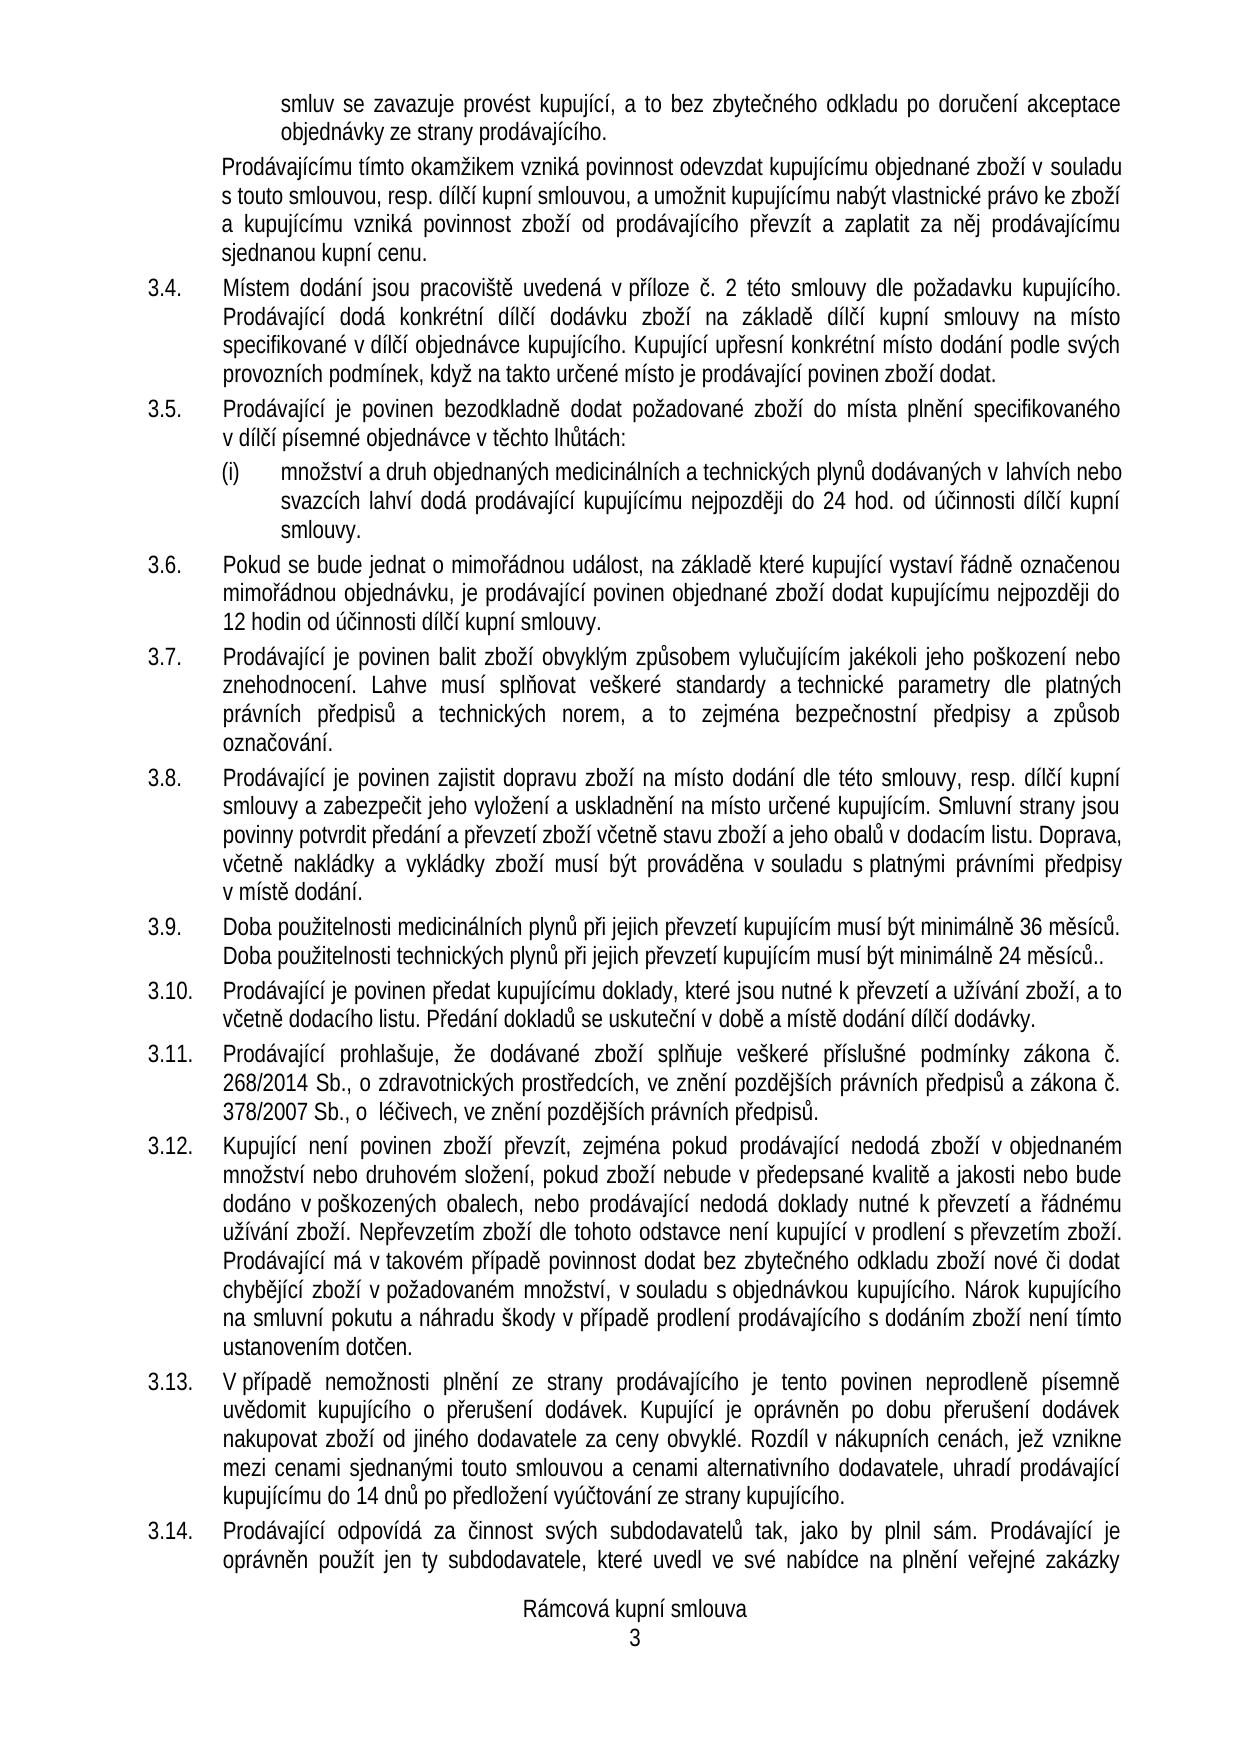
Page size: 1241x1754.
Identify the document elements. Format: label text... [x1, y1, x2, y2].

list Místem dodání jsou pracoviště uvedená v příloze č. 2 této smlouvy dle požadavku kupujícího. Prodávající dodá konkrétní dílčí dodávku zboží na základě dílčí kupní smlouvy na místo specifikované v dílčí objednávce kupujícího. Kupující upřesní konkrétní místo dodání podle svých provozních podmínek, když na takto určené místo je prodávající povinen zboží dodat. [148, 273, 1122, 388]
list V případě nemožnosti plnění ze strany prodávajícího je tento povinen neprodleně písemně uvědomit kupujícího o přerušení dodávek. Kupující je oprávněn po dobu přerušení dodávek nakupovat zboží od jiného dodavatele za ceny obvyklé. Rozdíl v nákupních cenách, jež vznikne mezi cenami sjednanými touto smlouvou a cenami alternativního dodavatele, uhradí prodávající kupujícímu do 14 dnů po předložení vyúčtování ze strany kupujícího. [148, 1367, 1122, 1510]
list Prodávající je povinen zajistit dopravu zboží na místo dodání dle této smlouvy, resp. dílčí kupní smlouvy a zabezpečit jeho vyložení a uskladnění na místo určené kupujícím. Smluvní strany jsou povinny potvrdit předání a převzetí zboží včetně stavu zboží a jeho obalů v dodacím listu. Doprava, včetně nakládky a vykládky zboží musí být prováděna v souladu s platnými právními předpisy v místě dodání. [148, 763, 1122, 906]
list Prodávající prohlašuje, že dodávané zboží splňuje veškeré příslušné podmínky zákona č. 268/2014 Sb., o zdravotnických prostředcích, ve znění pozdějších právních předpisů a zákona č. 378/2007 Sb., o léčivech, ve znění pozdějších právních předpisů. [148, 1039, 1122, 1125]
text (i) množství a druh objednaných medicinálních a technických plynů dodávaných v lahvích nebo svazcích lahví dodá prodávající kupujícímu nejpozději do 24 hod. od účinnosti dílčí kupní smlouvy. [221, 457, 1122, 543]
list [221, 89, 1122, 146]
text Prodávajícímu tímto okamžikem vzniká povinnost odevzdat kupujícímu objednané zboží v souladu s touto smlouvou, resp. dílčí kupní smlouvou, a umožnit kupujícímu nabýt vlastnické právo ke zboží a kupujícímu vzniká povinnost zboží od prodávajícího převzít a zaplatit za něj prodávajícímu sjednanou kupní cenu. [221, 152, 1122, 267]
list Prodávající je povinen bezodkladně dodat požadované zboží do místa plnění specifikovaného v dílčí písemné objednávce v těchto lhůtách: [148, 394, 1122, 451]
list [148, 1516, 1122, 1573]
list Doba použitelnosti medicinálních plynů při jejich převzetí kupujícím musí být minimálně 36 měsíců. Doba použitelnosti technických plynů při jejich převzetí kupujícím musí být minimálně 24 měsíců.. [148, 912, 1122, 969]
list Kupující není povinen zboží převzít, zejména pokud prodávající nedodá zboží v objednaném množství nebo druhovém složení, pokud zboží nebude v předepsané kvalitě a jakosti nebo bude dodáno v poškozených obalech, nebo prodávající nedodá doklady nutné k převzetí a řádnému užívání zboží. Nepřevzetím zboží dle tohoto odstavce není kupující v prodlení s převzetím zboží. Prodávající má v takovém případě povinnost dodat bez zbytečného odkladu zboží nové či dodat chybějící zboží v požadovaném množství, v souladu s objednávkou kupujícího. Nárok kupujícího na smluvní pokutu a náhradu škody v případě prodlení prodávajícího s dodáním zboží není tímto ustanovením dotčen. [148, 1131, 1122, 1361]
list Prodávající je povinen balit zboží obvyklým způsobem vylučujícím jakékoli jeho poškození nebo znehodnocení. Lahve musí splňovat veškeré standardy a technické parametry dle platných právních předpisů a technických norem, a to zejména bezpečnostní předpisy a způsob označování. [148, 642, 1122, 756]
list Pokud se bude jednat o mimořádnou událost, na základě které kupující vystaví řádně označenou mimořádnou objednávku, je prodávající povinen objednané zboží dodat kupujícímu nejpozději do 12 hodin od účinnosti dílčí kupní smlouvy. [148, 549, 1122, 636]
list Prodávající je povinen předat kupujícímu doklady, které jsou nutné k převzetí a užívání zboží, a to včetně dodacího listu. Předání dokladů se uskuteční v době a místě dodání dílčí dodávky. [148, 976, 1122, 1033]
